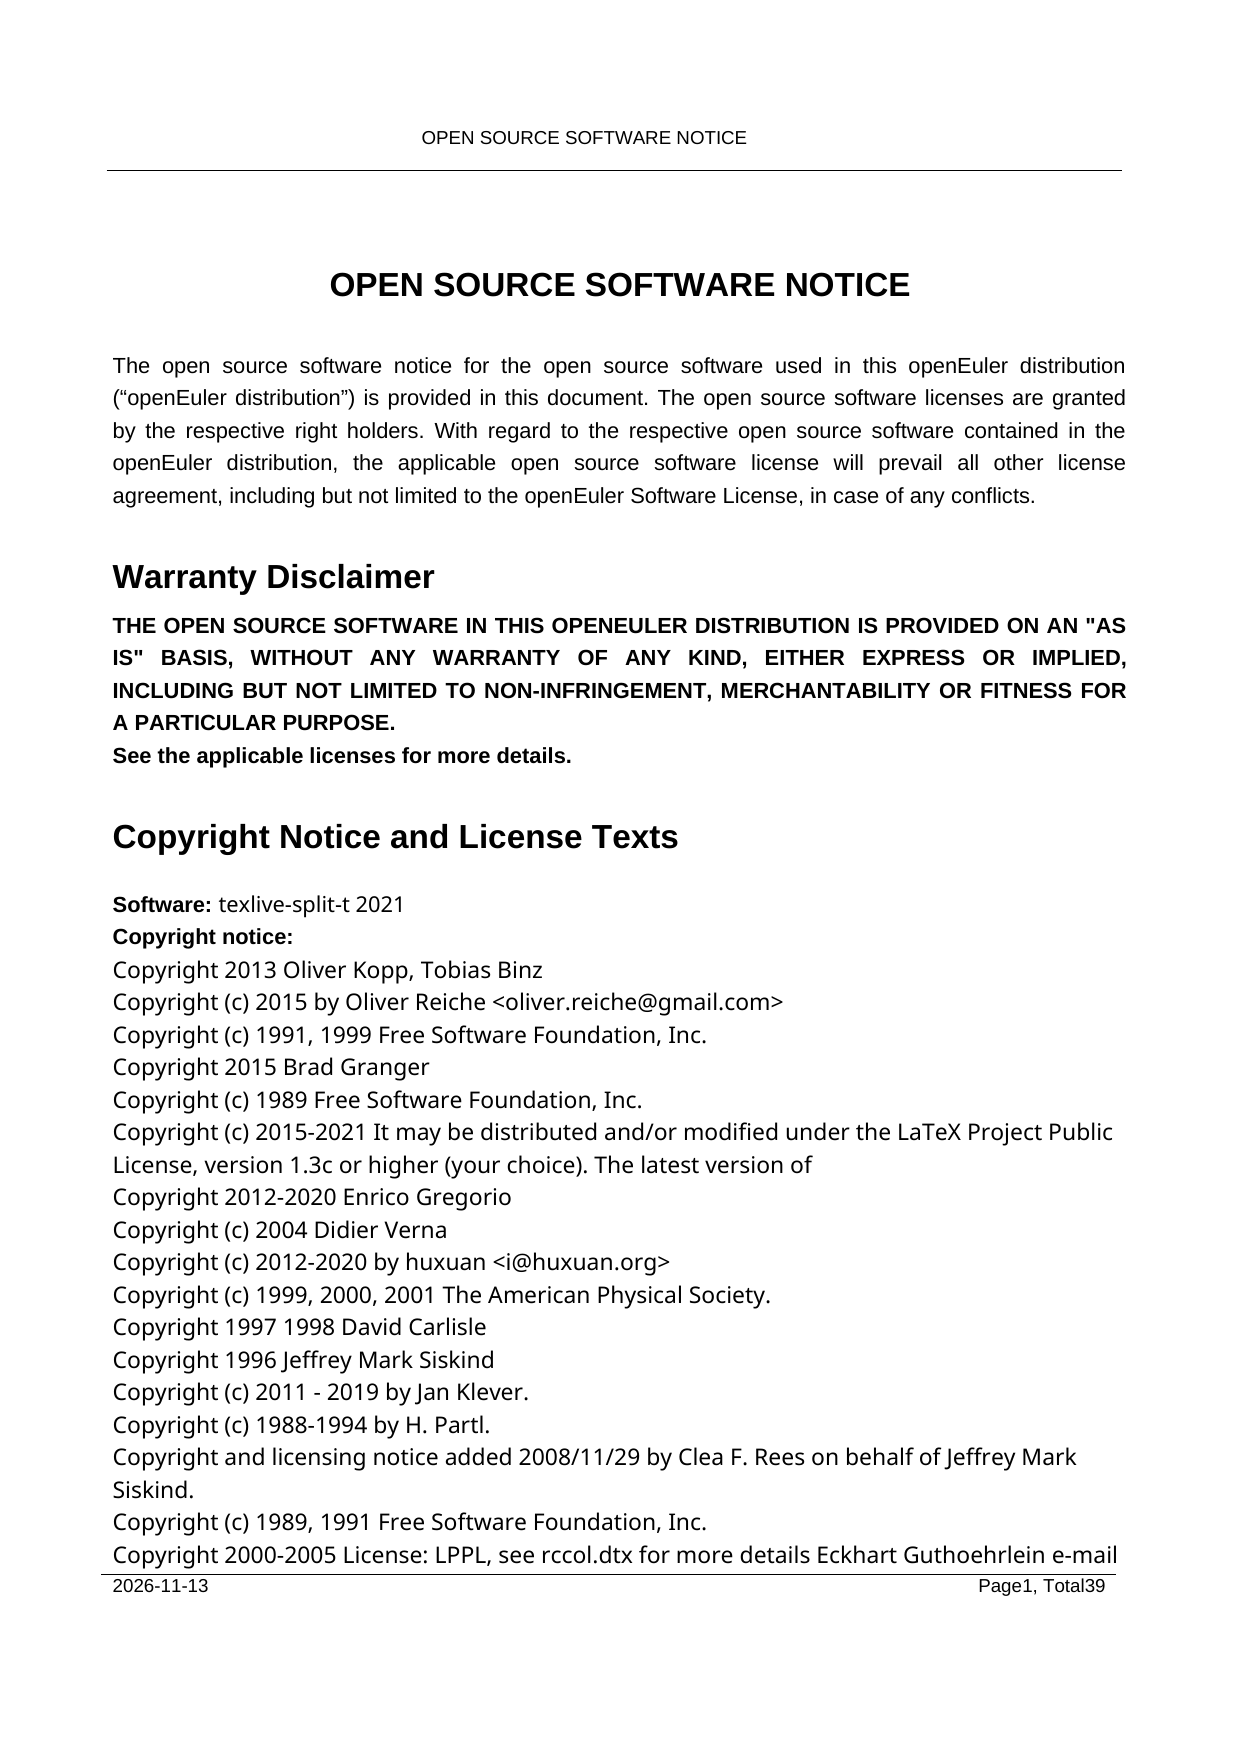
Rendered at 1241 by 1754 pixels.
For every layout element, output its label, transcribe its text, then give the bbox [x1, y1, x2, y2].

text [112, 953, 1128, 1571]
text THE OPEN SOURCE SOFTWARE IN THIS OPENEULER DISTRIBUTION IS PROVIDED ON AN "AS IS" BASIS, WITHOUT ANY WARRANTY OF ANY KIND, EITHER EXPRESS OR IMPLIED, INCLUDING BUT NOT LIMITED TO NON-INFRINGEMENT, MERCHANTABILITY OR FITNESS FOR A PARTICULAR PURPOSE. See the applicable licenses for more details. [112, 609, 1128, 771]
text Software: texlive-split-t 2021 [112, 888, 1128, 921]
text OPEN SOURCE SOFTWARE NOTICE [112, 251, 1128, 316]
text Copyright Notice and License Texts [112, 804, 1128, 869]
text Warranty Disclaimer [112, 544, 1128, 609]
text The open source software notice for the open source software used in this openEuler distribution (“openEuler distribution”) is provided in this document. The open source software licenses are granted by the respective right holders. With regard to the respective open source software contained in the openEuler distribution, the applicable open source software license will prevail all other license agreement, including but not limited to the openEuler Software License, in case of any conflicts. [112, 349, 1128, 511]
text Copyright notice: [112, 921, 1128, 953]
